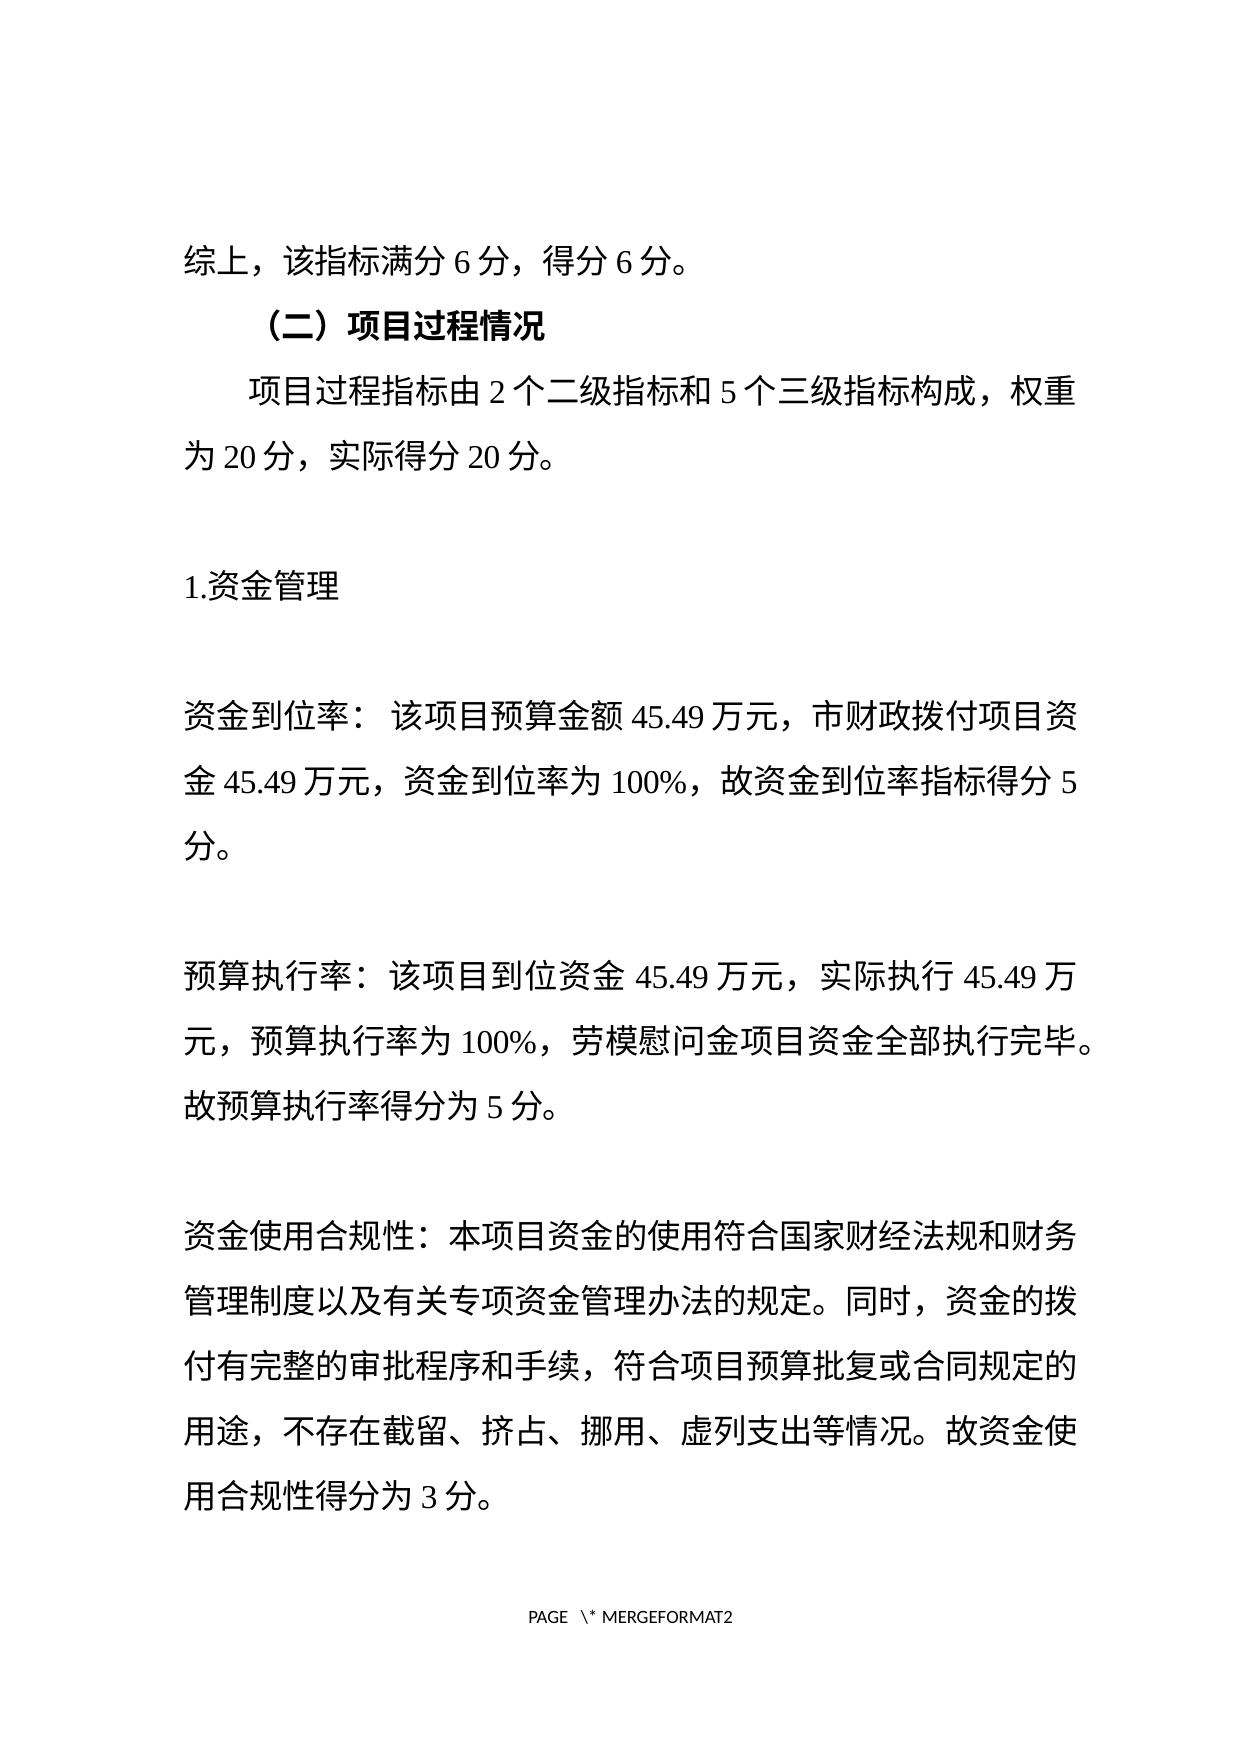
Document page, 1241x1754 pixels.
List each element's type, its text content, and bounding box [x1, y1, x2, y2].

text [183, 162, 1078, 292]
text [183, 357, 1078, 1527]
text （二）项目过程情况 [183, 292, 1078, 357]
